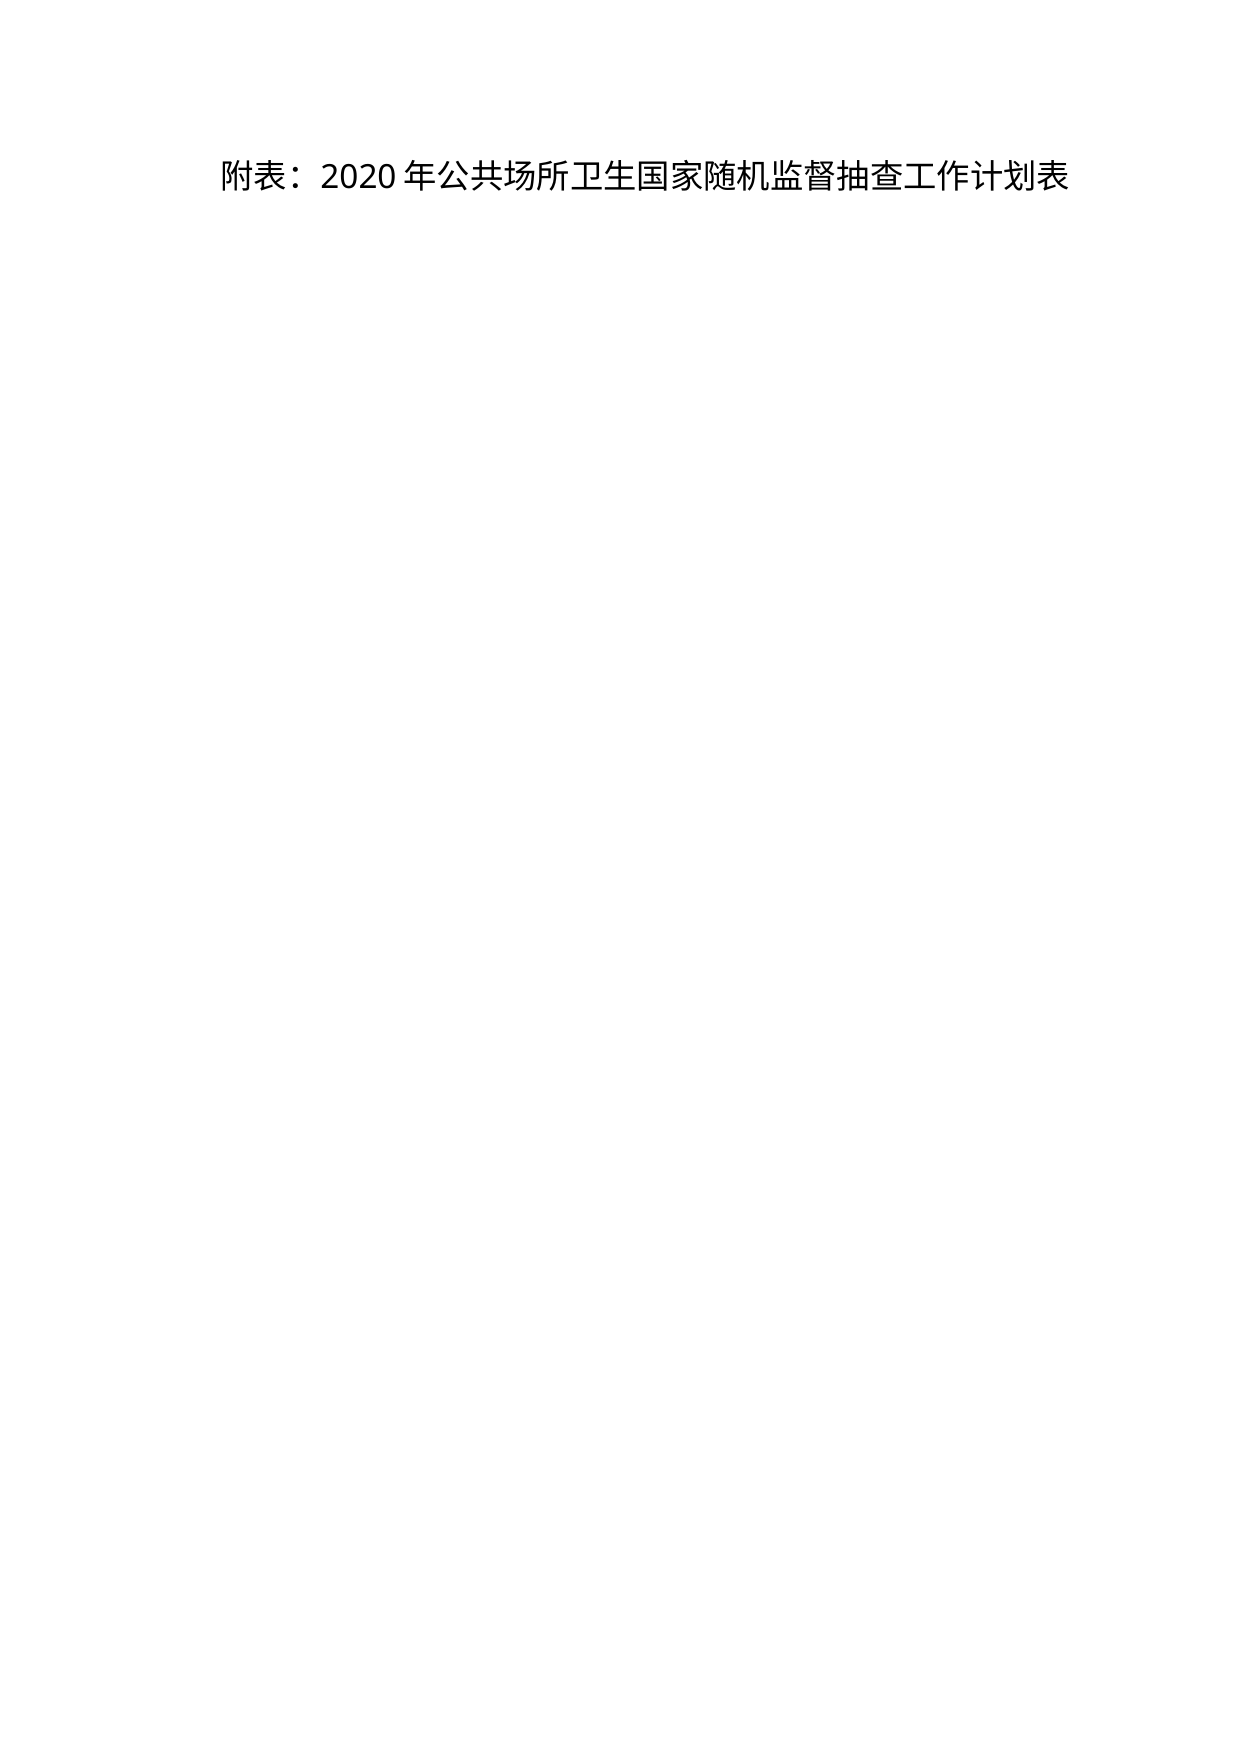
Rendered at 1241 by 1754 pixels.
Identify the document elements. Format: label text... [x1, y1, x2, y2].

text 附表：2020年公共场所卫生国家随机监督抽查工作计划表 [153, 150, 1075, 198]
